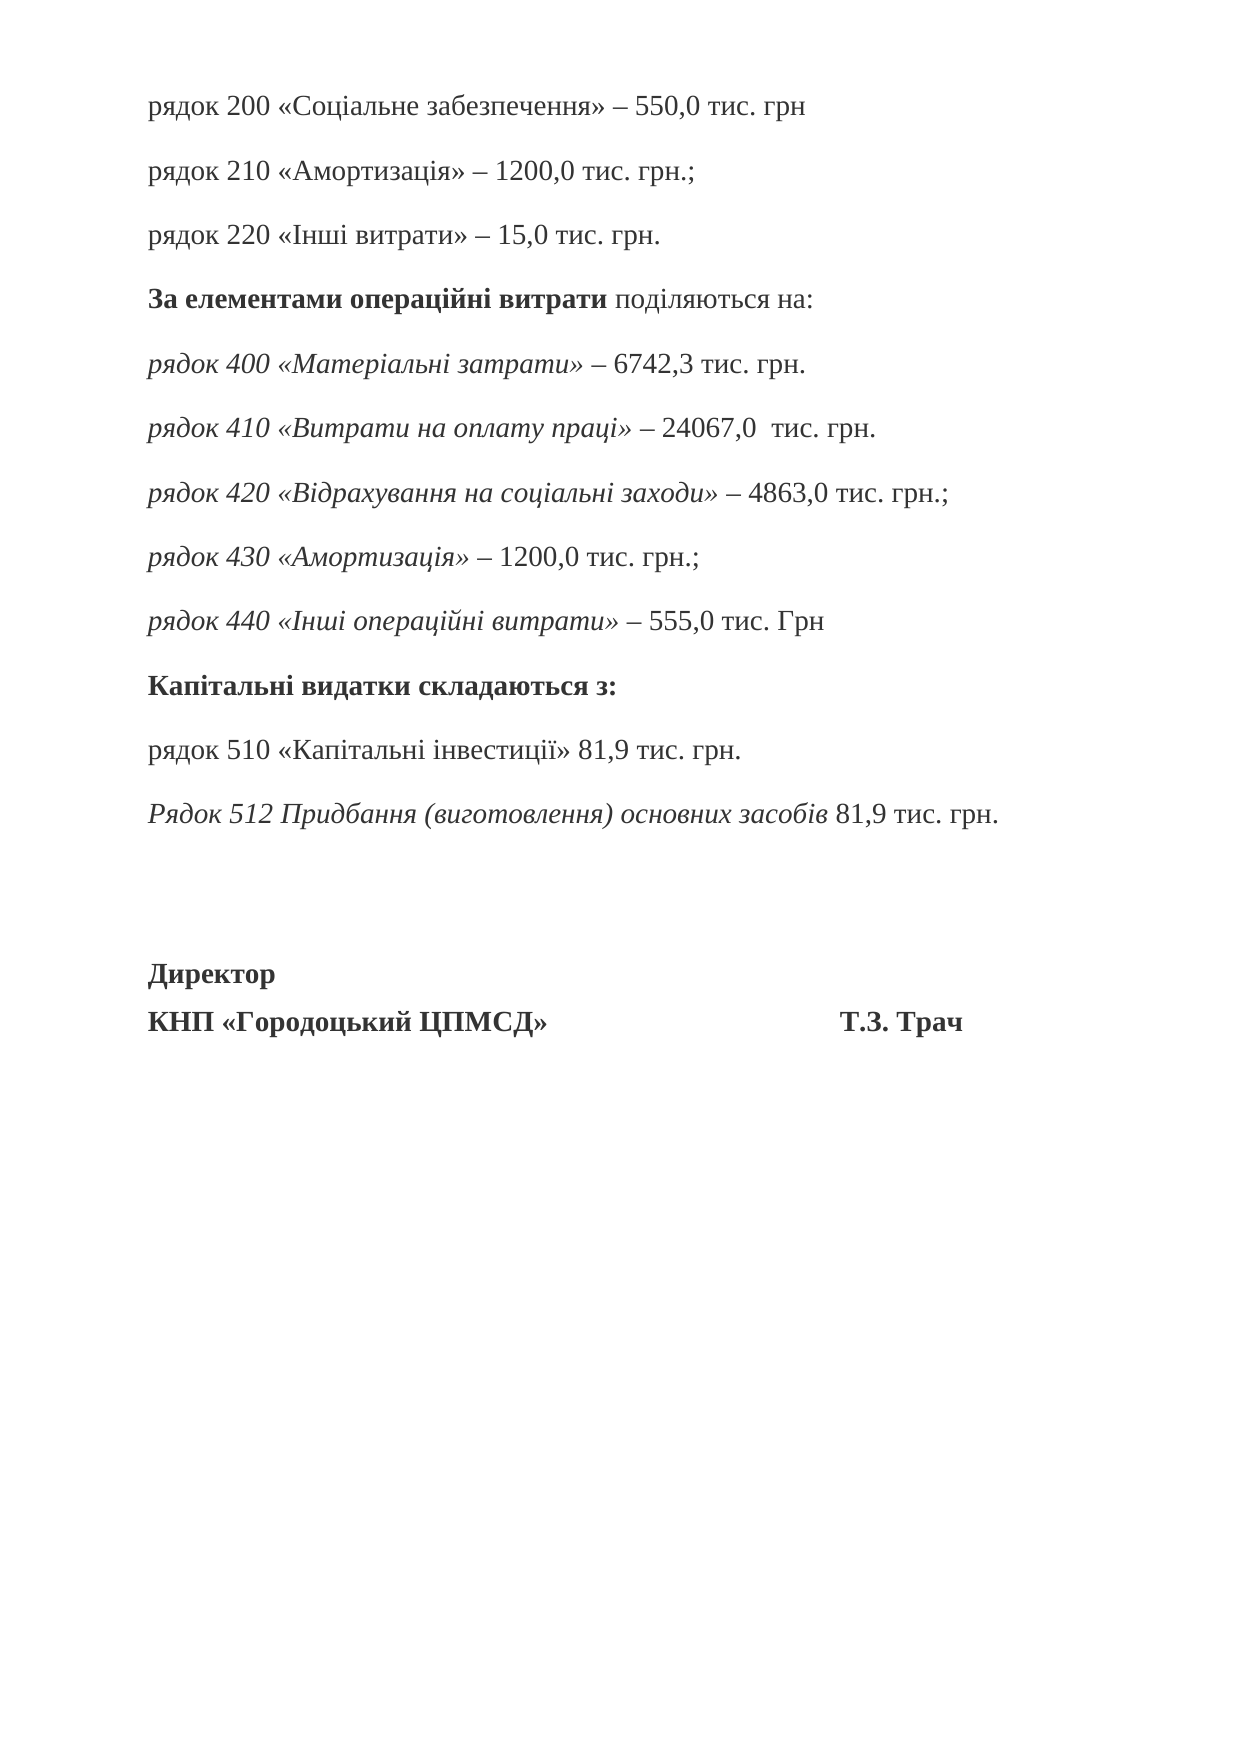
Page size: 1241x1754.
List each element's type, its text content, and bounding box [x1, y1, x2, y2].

text Капітальні видатки складаються з: [148, 668, 1152, 701]
text рядок 220 «Інші витрати» – 15,0 тис. грн. [148, 217, 1152, 251]
text рядок 210 «Амортизація» – 1200,0 тис. грн.; [148, 153, 1152, 186]
text рядок 510 «Капітальні інвестиції» 81,9 тис. грн. [148, 732, 1152, 766]
text КНП «Городоцький ЦПМСД» Т.З. Трач [148, 1004, 1152, 1037]
text Директор [148, 956, 1152, 990]
text рядок 420 «Відрахування на соціальні заходи» – 4863,0 тис. грн.; [148, 475, 1152, 508]
text За елементами операційні витрати поділяються на: [148, 282, 1152, 315]
text рядок 200 «Соціальне забезпечення» – 550,0 тис. грн [148, 88, 1152, 122]
text Рядок 512 Придбання (виготовлення) основних засобів 81,9 тис. грн. [148, 797, 1152, 830]
text рядок 410 «Витрати на оплату праці» – 24067,0 тис. грн. [148, 410, 1152, 444]
text рядок 430 «Амортизація» – 1200,0 тис. грн.; [148, 539, 1152, 573]
text рядок 440 «Інші операційні витрати» – 555,0 тис. Грн [148, 603, 1152, 637]
text рядок 400 «Матеріальні затрати» – 6742,3 тис. грн. [148, 346, 1152, 379]
